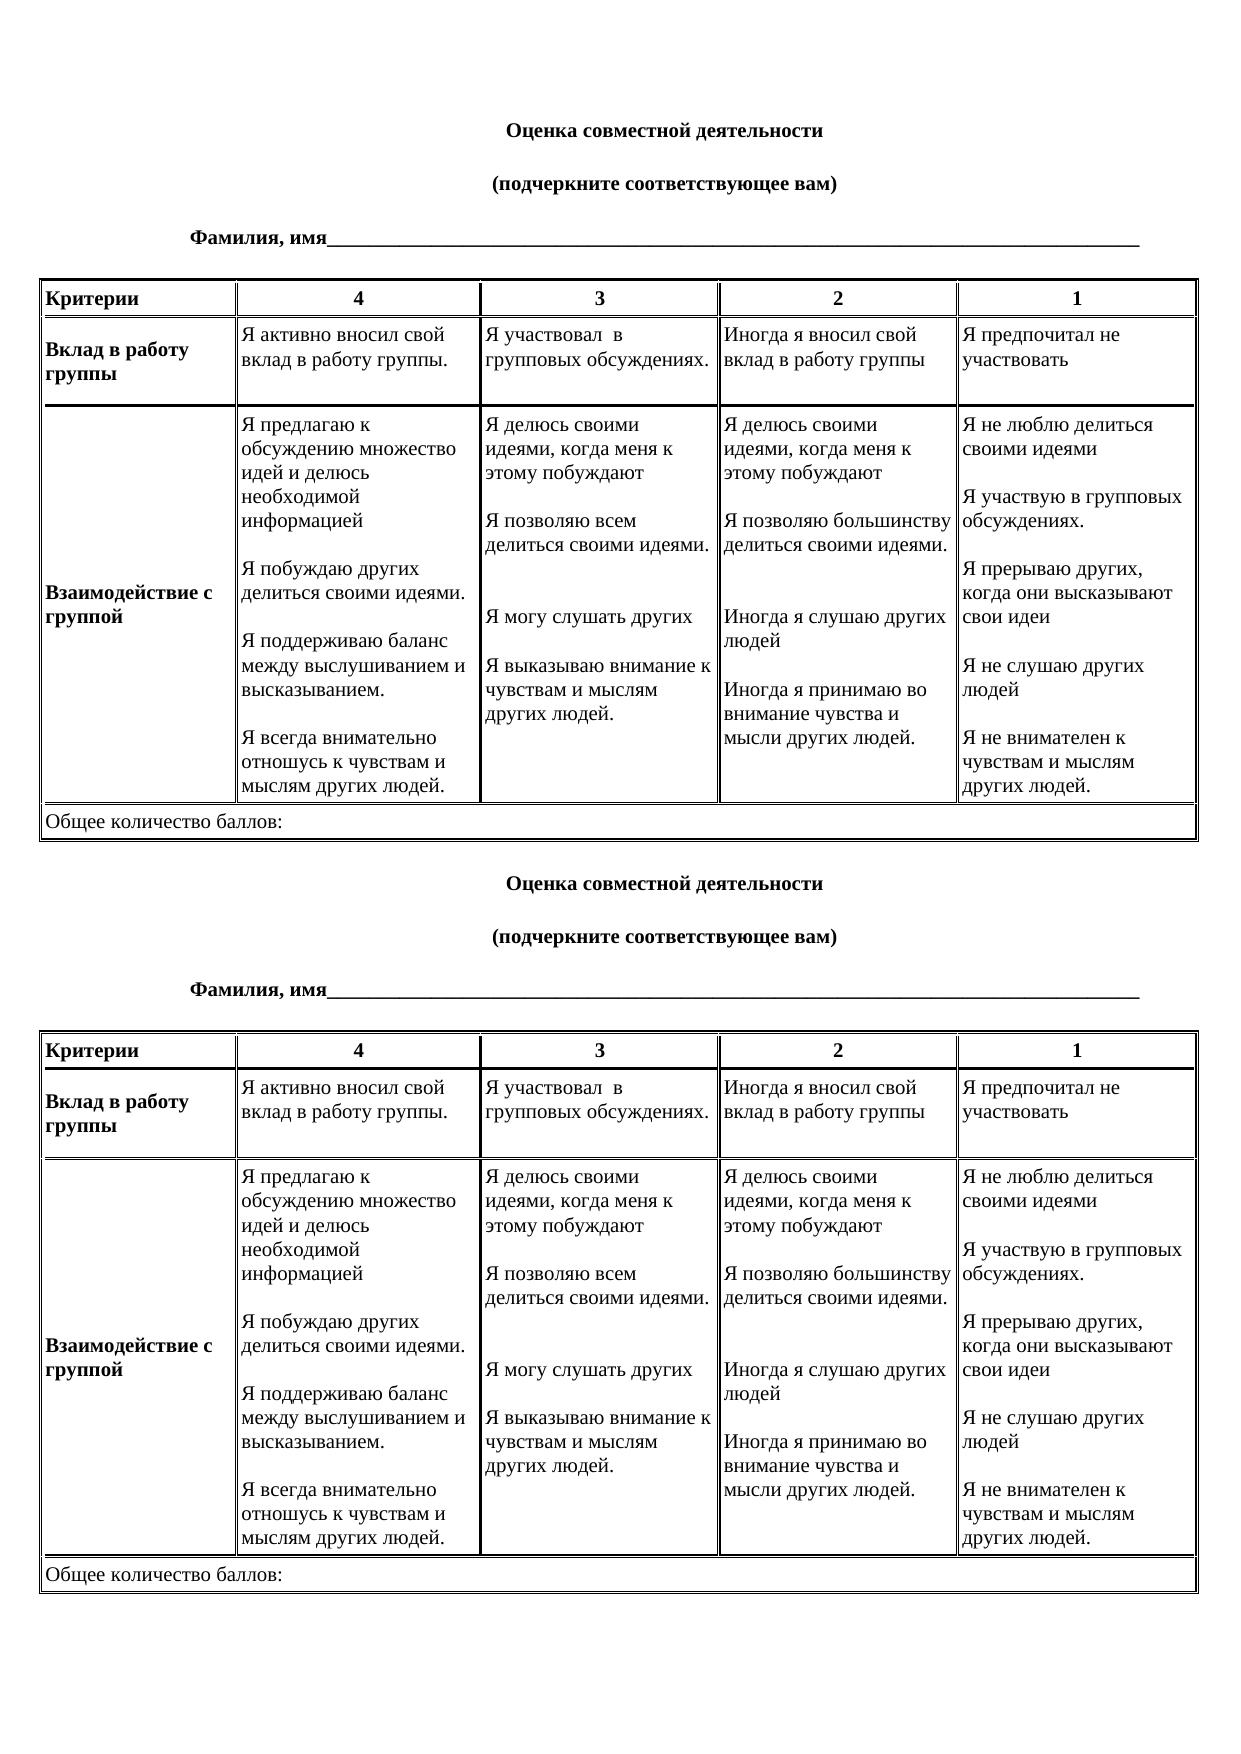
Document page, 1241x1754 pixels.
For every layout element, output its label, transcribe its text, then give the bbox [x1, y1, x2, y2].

table_header 1 [958, 281, 1195, 314]
table_header Критерии [42, 281, 237, 314]
table_cell Я предлагаю к обсуждению множество идей и делюсь необходимой информацией Я побуждаю других делиться своими идеями. Я поддерживаю баланс между выслушиванием и высказыванием. Я всегда внимательно отношусь к чувствам и мыслям других людей. [238, 407, 479, 802]
table_cell Я делюсь своими идеями, когда меня к этому побуждают Я позволяю большинству делиться своими идеями. Иногда я слушаю других людей Иногда я принимаю во внимание чувства и мысли других людей. [721, 1160, 956, 1554]
table_header Критерии [42, 1034, 237, 1067]
table_header 1 [958, 1034, 1195, 1067]
table_cell Взаимодействие с группой [42, 404, 235, 802]
table_header 4 [237, 1034, 480, 1067]
table_cell Я делюсь своими идеями, когда меня к этому побуждают Я позволяю всем делиться своими идеями. Я могу слушать других Я выказываю внимание к чувствам и мыслям других людей. [482, 407, 717, 802]
table_header 2 [719, 1034, 957, 1067]
table_cell Общее количество баллов: [42, 1554, 1196, 1591]
table_cell Я делюсь своими идеями, когда меня к этому побуждают Я позволяю большинству делиться своими идеями. Иногда я слушаю других людей Иногда я принимаю во внимание чувства и мысли других людей. [721, 407, 956, 802]
text (подчеркните соответствующее вам) [177, 171, 1152, 195]
table_header 2 [719, 281, 957, 314]
table_cell Иногда я вносил свой вклад в работу группы [721, 318, 956, 404]
table_cell Я делюсь своими идеями, когда меня к этому побуждают Я позволяю всем делиться своими идеями. Я могу слушать других Я выказываю внимание к чувствам и мыслям других людей. [482, 1160, 717, 1554]
table_cell Я участвовал в групповых обсуждениях. [482, 1070, 717, 1156]
table_cell Я не люблю делиться своими идеями Я участвую в групповых обсуждениях. Я прерываю других, когда они высказывают свои идеи Я не слушаю других людей Я не внимателен к чувствам и мыслям других людей. [959, 404, 1195, 802]
table_header 3 [480, 1032, 719, 1067]
table_cell Вклад в работу группы [42, 1067, 235, 1156]
table_cell Я активно вносил свой вклад в работу группы. [238, 1070, 479, 1156]
table_cell Общее количество баллов: [40, 802, 1197, 838]
table_cell Я предпочитал не участвовать [959, 315, 1196, 404]
text Фамилия, имя______________________________________________________________________________ [177, 977, 1152, 1001]
text Фамилия, имя______________________________________________________________________________ [177, 224, 1152, 249]
text Оценка совместной деятельности [177, 118, 1152, 142]
table_cell Я не люблю делиться своими идеями Я участвую в групповых обсуждениях. Я прерываю других, когда они высказывают свои идеи Я не слушаю других людей Я не внимателен к чувствам и мыслям других людей. [959, 1156, 1196, 1554]
table_cell Я участвовал в групповых обсуждениях. [482, 318, 717, 404]
table_cell Я предлагаю к обсуждению множество идей и делюсь необходимой информацией Я побуждаю других делиться своими идеями. Я поддерживаю баланс между выслушиванием и высказыванием. Я всегда внимательно отношусь к чувствам и мыслям других людей. [238, 1160, 479, 1554]
text (подчеркните соответствующее вам) [177, 924, 1152, 948]
text Оценка совместной деятельности [177, 871, 1152, 895]
table_cell Вклад в работу группы [42, 315, 235, 404]
table_cell Иногда я вносил свой вклад в работу группы [721, 1070, 956, 1156]
table_header 3 [480, 280, 719, 314]
table_cell Взаимодействие с группой [42, 1156, 235, 1554]
table_cell Я предпочитал не участвовать [959, 1067, 1195, 1156]
table_cell Я активно вносил свой вклад в работу группы. [238, 318, 479, 404]
table_header 4 [237, 281, 480, 314]
